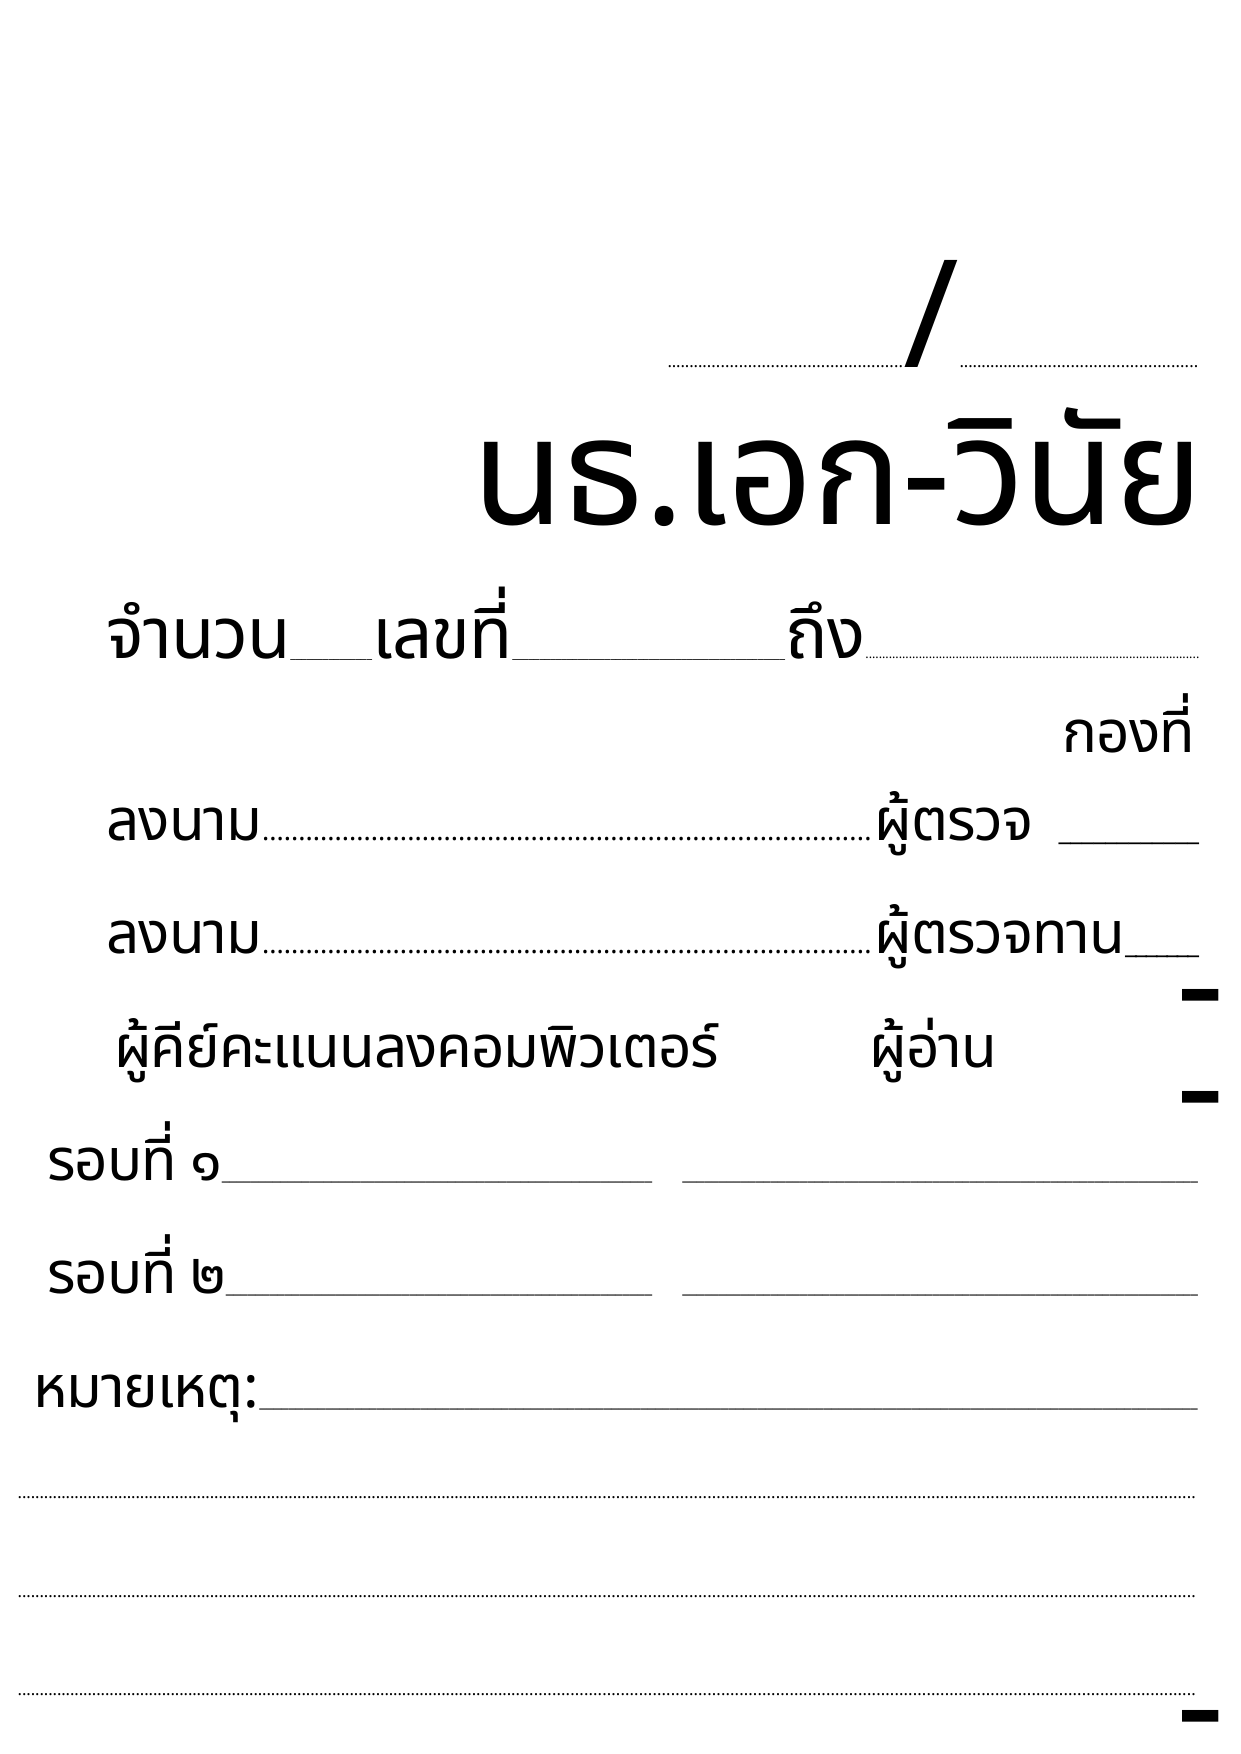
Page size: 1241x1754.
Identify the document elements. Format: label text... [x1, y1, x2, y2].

subtitle รอบที่ ๑ [47, 1118, 1205, 1206]
subtitle รอบที่ ๒ [47, 1231, 1205, 1319]
text จำนวน เลขที่ ถึง [106, 584, 1205, 691]
text กองที่ [106, 691, 1205, 779]
text ลงนาม ผู้ตรวจ [106, 779, 1205, 867]
subtitle นธ.เอก-วินัย [77, 388, 1205, 559]
subtitle ลงนาม ผู้ตรวจทาน [106, 892, 1205, 980]
text หมายเหตุ: [18, 1344, 1205, 1433]
subtitle ผู้คีย์คะแนนลงคอมพิวเตอร์ ผู้อ่าน [106, 1005, 1205, 1093]
text / [106, 286, 1205, 388]
